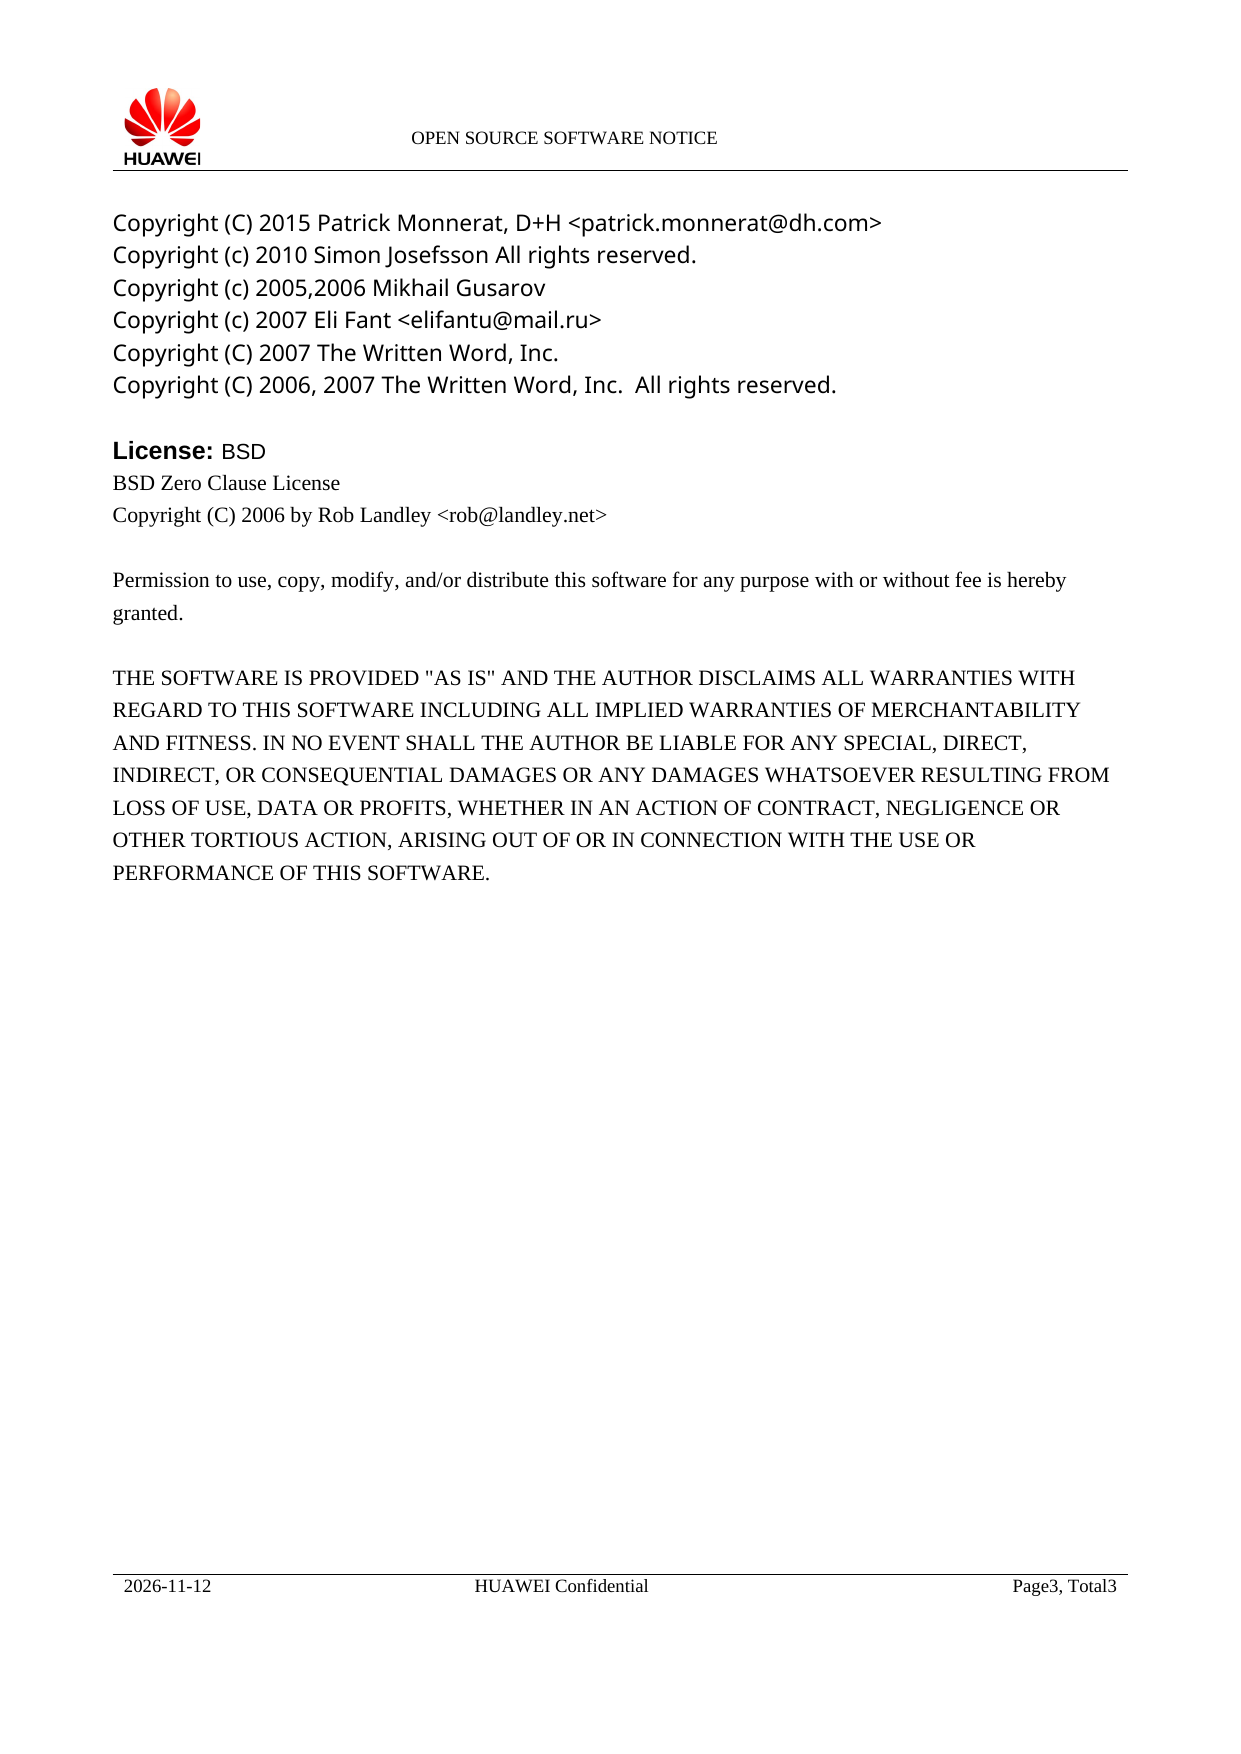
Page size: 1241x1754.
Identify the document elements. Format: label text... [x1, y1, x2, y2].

picture [124, 88, 201, 165]
text BSD Zero Clause License Copyright (C) 2006 by Rob Landley <rob@landley.net> Permission to use, copy, modify, and/or distribute this software for any purpose with or without fee is hereby granted. THE SOFTWARE IS PROVIDED "AS IS" AND THE AUTHOR DISCLAIMS ALL WARRANTIES WITH REGARD TO THIS SOFTWARE INCLUDING ALL IMPLIED WARRANTIES OF MERCHANTABILITY AND FITNESS. IN NO EVENT SHALL THE AUTHOR BE LIABLE FOR ANY SPECIAL, DIRECT, INDIRECT, OR CONSEQUENTIAL DAMAGES OR ANY DAMAGES WHATSOEVER RESULTING FROM LOSS OF USE, DATA OR PROFITS, WHETHER IN AN ACTION OF CONTRACT, NEGLIGENCE OR OTHER TORTIOUS ACTION, ARISING OUT OF OR IN CONNECTION WITH THE USE OR PERFORMANCE OF THIS SOFTWARE. [112, 466, 1128, 921]
text License: BSD [112, 434, 1128, 466]
